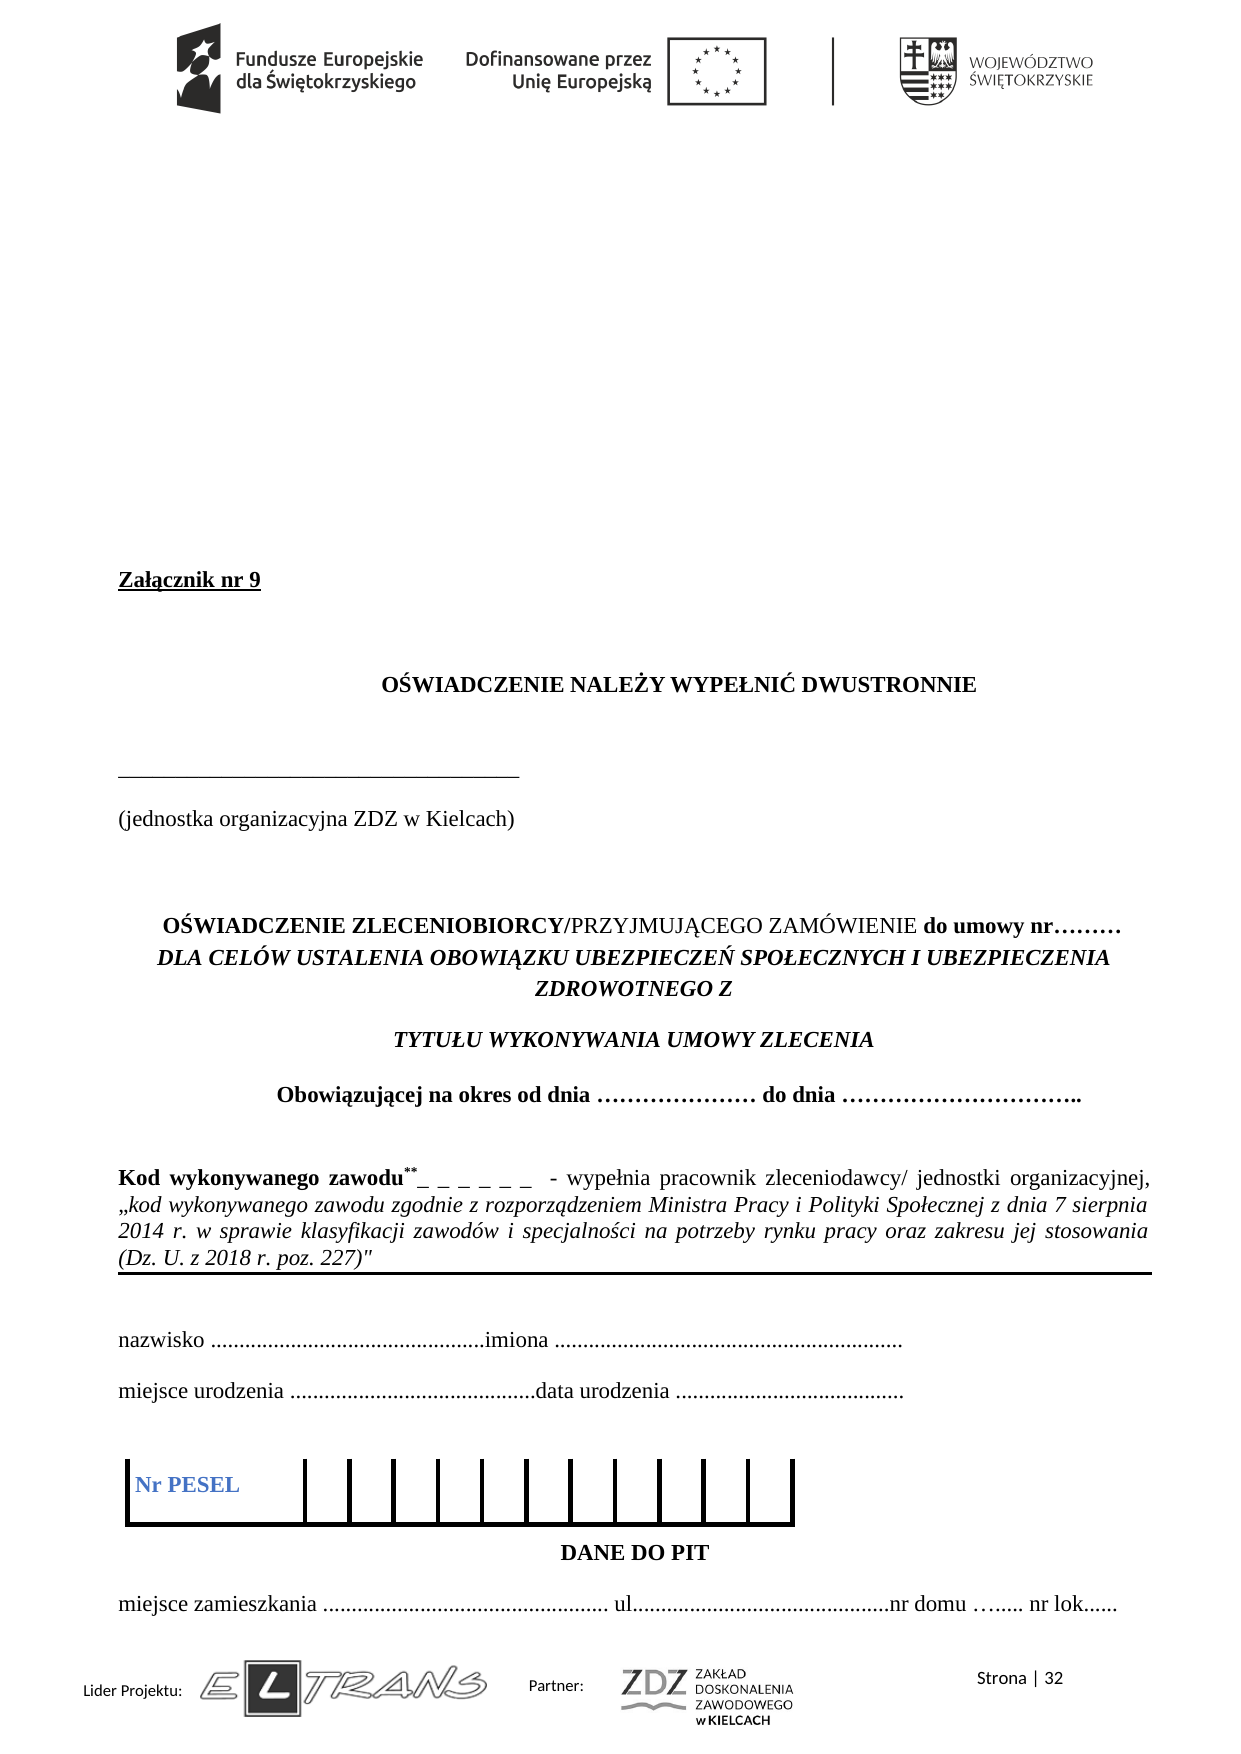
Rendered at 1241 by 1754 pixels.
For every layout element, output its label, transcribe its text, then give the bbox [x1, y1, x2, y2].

text miejsce urodzenia ...........................................data urodzenia ........................................ [118, 1377, 1152, 1434]
table_header [617, 1459, 657, 1522]
text Kod wykonywanego zawodu**_ _ _ _ _ _ - wypełnia pracownik zleceniodawcy/ jednostki organizacyjnej, „kod wykonywanego zawodu zgodnie z rozporządzeniem Ministra Pracy i Polityki Społecznej z dnia 7 sierpnia 2014 r. w sprawie klasyfikacji zawodów i specjalności na potrzeby rynku pracy oraz zakresu jej stosowania (Dz. U. z 2018 r. poz. 227)" [118, 1164, 1152, 1272]
subtitle OŚWIADCZENIE NALEŻY WYPEŁNIĆ DWUSTRONNIE [207, 671, 1152, 697]
text (jednostka organizacyjna ZDZ w Kielcach) [118, 806, 1152, 832]
table_header [352, 1459, 391, 1522]
picture [176, 23, 1093, 114]
text DLA CELÓW USTALENIA OBOWIĄZKU UBEZPIECZEŃ SPOŁECZNYCH I UBEZPIECZENIA ZDROWOTNEGO Z [118, 944, 1152, 1001]
subtitle OŚWIADCZENIE ZLECENIOBIORCY/PRZYJMUJĄCEGO ZAMÓWIENIE do umowy nr……… [162, 912, 1152, 938]
text DANE DO PIT [118, 1539, 1152, 1566]
table_header [440, 1459, 480, 1522]
table_header [662, 1459, 701, 1522]
text Załącznik nr 9 [118, 566, 1151, 593]
text TYTUŁU WYKONYWANIA UMOWY ZLECENIA [118, 1026, 1152, 1052]
table_header Nr PESEL [130, 1459, 303, 1522]
table_header [396, 1459, 436, 1522]
table_header [750, 1459, 790, 1522]
picture [200, 1660, 487, 1717]
text nazwisko ................................................imiona ............................................................. [118, 1326, 1152, 1352]
subtitle Obowiązującej na okres od dnia ………………… do dnia ………………………….. [207, 1081, 1152, 1107]
text miejsce zamieszkania .................................................. ul.............................................nr domu …..... nr lok...... [118, 1590, 1152, 1617]
table_header [484, 1459, 524, 1522]
table_header [307, 1459, 347, 1522]
picture [619, 1667, 800, 1732]
table_header [706, 1459, 746, 1522]
table_header [573, 1459, 613, 1522]
text ___________________________________ [118, 754, 1152, 781]
table_header [529, 1459, 568, 1522]
